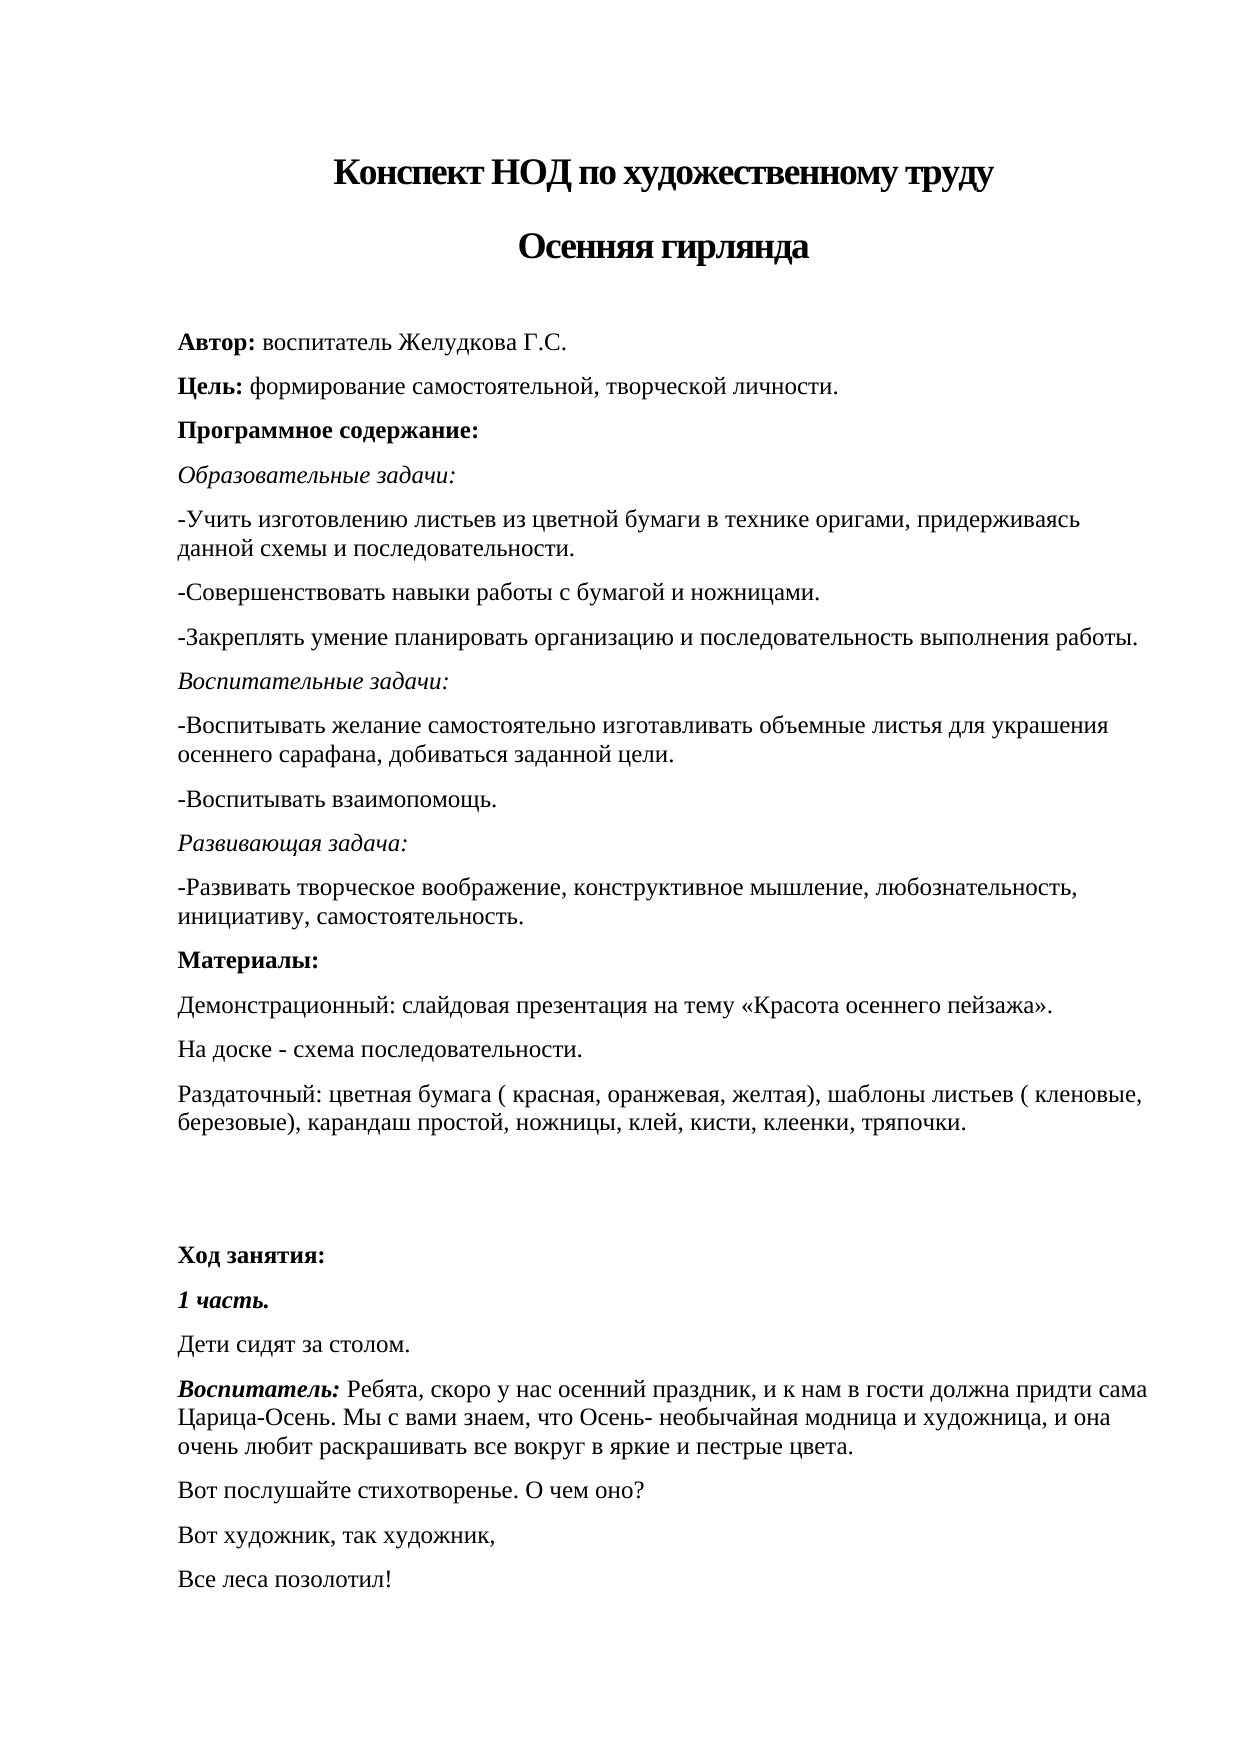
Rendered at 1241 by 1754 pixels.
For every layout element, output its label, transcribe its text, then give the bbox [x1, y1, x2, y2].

text Вот послушайте стихотворенье. О чем оно? [177, 1476, 1152, 1504]
text Осенняя гирлянда [177, 224, 1152, 267]
text -Воспитывать желание самостоятельно изготавливать объемные листья для украшения осеннего сарафана, добиваться заданной цели. [177, 711, 1152, 768]
text 1 часть. [177, 1285, 1152, 1314]
text Цель: формирование самостоятельной, творческой личности. [177, 371, 1152, 400]
text Раздаточный: цветная бумага ( красная, оранжевая, желтая), шаблоны листьев ( кленовые, березовые), карандаш простой, ножницы, клей, кисти, клеенки, тряпочки. [177, 1079, 1152, 1136]
text -Закреплять умение планировать организацию и последовательность выполнения работы. [177, 622, 1152, 651]
text Вот художник, так художник, [177, 1520, 1152, 1549]
text -Воспитывать взаимопомощь. [177, 784, 1152, 812]
text Ход занятия: [177, 1241, 1152, 1269]
text Дети сидят за столом. [177, 1329, 1152, 1358]
text Развивающая задача: [177, 828, 1152, 857]
text На доске - схема последовательности. [177, 1034, 1152, 1063]
text Материалы: [177, 946, 1152, 974]
text Автор: воспитатель Желудкова Г.С. [177, 327, 1152, 356]
text Воспитатель: Ребята, скоро у нас осенний праздник, и к нам в гости должна придти сама Царица-Осень. Мы с вами знаем, что Осень- необычайная модница и художница, и она очень любит раскрашивать все вокруг в яркие и пестрые цвета. [177, 1374, 1152, 1460]
text Образовательные задачи: [177, 460, 1152, 489]
text Все леса позолотил! [177, 1564, 1152, 1593]
text Конспект НОД по художественному труду [177, 149, 1152, 192]
text Воспитательные задачи: [177, 666, 1152, 695]
text -Учить изготовлению листьев из цветной бумаги в технике оригами, придерживаясь данной схемы и последовательности. [177, 504, 1152, 562]
text -Совершенствовать навыки работы с бумагой и ножницами. [177, 577, 1152, 606]
text Программное содержание: [177, 416, 1152, 444]
text -Развивать творческое воображение, конструктивное мышление, любознательность, инициативу, самостоятельность. [177, 872, 1152, 930]
text Демонстрационный: слайдовая презентация на тему «Красота осеннего пейзажа». [177, 990, 1152, 1019]
